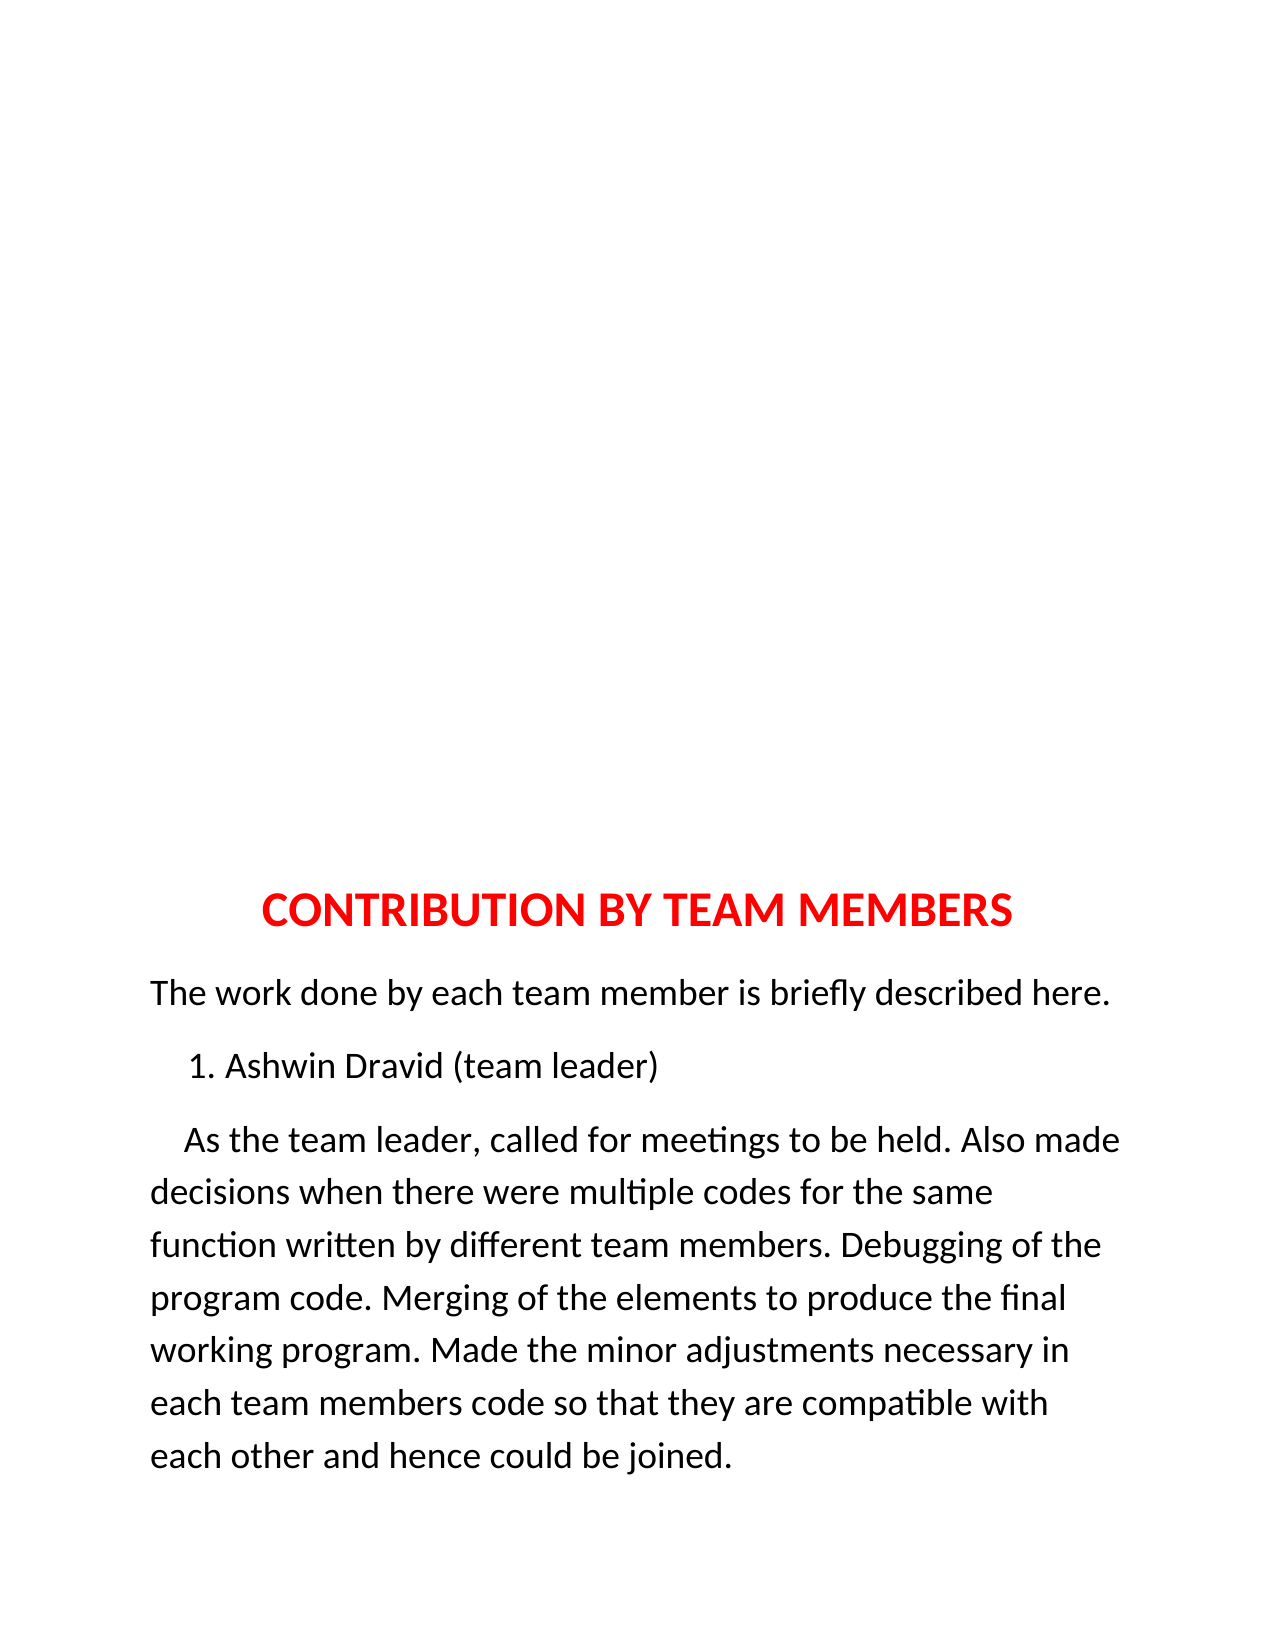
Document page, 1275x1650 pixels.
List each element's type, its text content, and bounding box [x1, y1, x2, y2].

text CONTRIBUTION BY TEAM MEMBERS [150, 877, 1125, 938]
text The work done by each team member is briefly described here. [150, 968, 1125, 1014]
text As the team leader, called for meetings to be held. Also made decisions when there were multiple codes for the same function written by different team members. Debugging of the program code. Merging of the elements to produce the final working program. Made the minor adjustments necessary in each team members code so that they are compatible with each other and hence could be joined. [150, 1116, 1125, 1478]
list Ashwin Dravid (team leader) [187, 1042, 1125, 1088]
